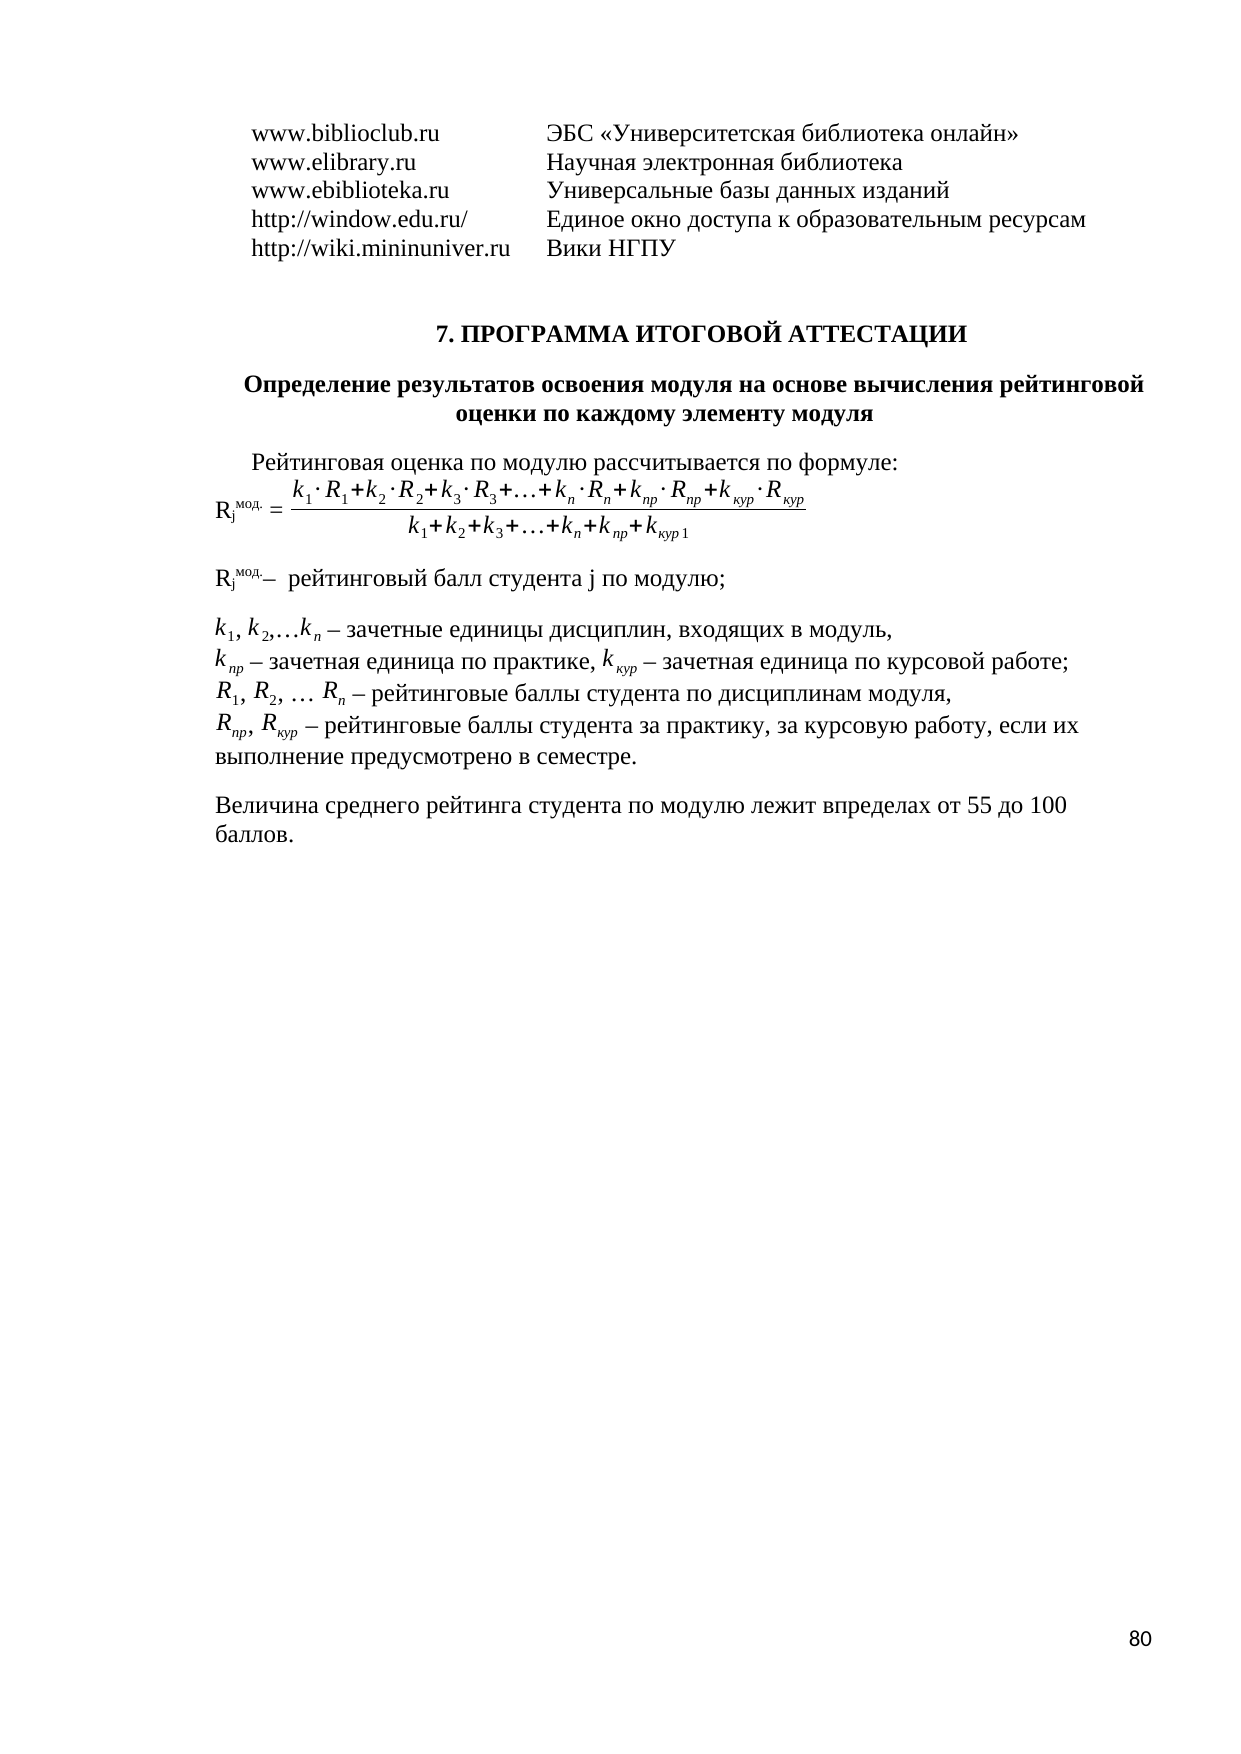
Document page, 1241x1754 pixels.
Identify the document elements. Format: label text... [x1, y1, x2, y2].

text Rjмод.– рейтинговый балл студента j по модулю; [215, 563, 1152, 592]
text 7. ПРОГРАММА ИТОГОВОЙ АТТЕСТАЦИИ [177, 319, 1152, 348]
text www.biblioclub.ru ЭБС «Университетская библиотека онлайн» [177, 118, 1152, 147]
text www.ebiblioteka.ru Универсальные базы данных изданий [177, 176, 1152, 204]
text http://window.edu.ru/ Единое окно доступа к образовательным ресурсам [177, 204, 1152, 233]
text , ,… – зачетные единицы дисциплин, входящих в модуль, [215, 613, 1152, 645]
text – зачетная единица по практике, – зачетная единица по курсовой работе; [215, 645, 1152, 677]
text http://wiki.mininuniver.ru Вики НГПУ [177, 233, 1152, 262]
text , , … – рейтинговые баллы студента по дисциплинам модуля, [215, 677, 1152, 709]
text Rjмод. = [215, 476, 1152, 542]
text Определение результатов освоения модуля на основе вычисления рейтинговой оценки по каждому элементу модуля [177, 369, 1152, 426]
text Рейтинговая оценка по модулю рассчитывается по формуле: [177, 447, 1152, 476]
text Величина среднего рейтинга студента по модулю лежит впределах от 55 до 100 баллов. [215, 790, 1152, 848]
text , – рейтинговые баллы студента за практику, за курсовую работу, если их выполнение предусмотрено в семестре. [215, 709, 1152, 769]
text www.elibrary.ru Научная электронная библиотека [177, 147, 1152, 176]
